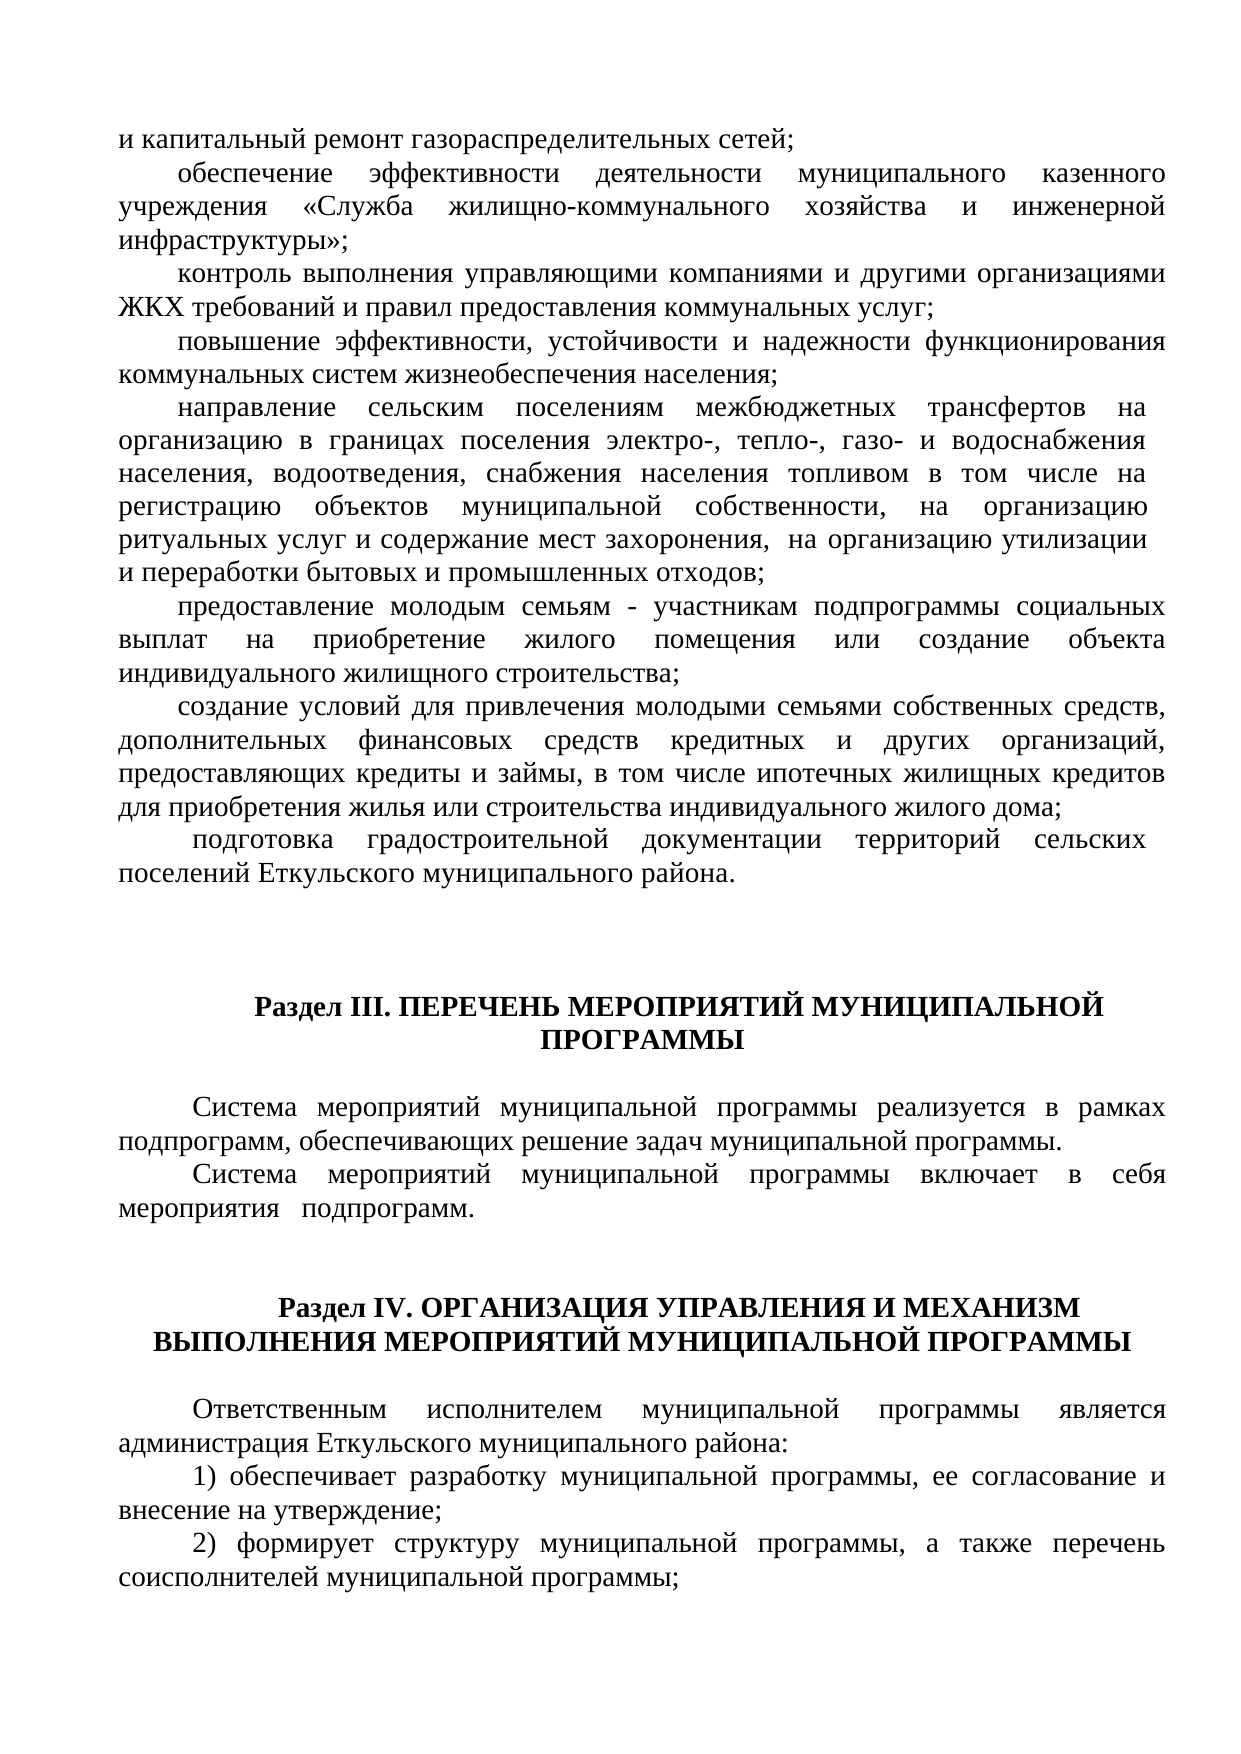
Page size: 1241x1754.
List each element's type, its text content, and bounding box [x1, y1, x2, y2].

text повышение эффективности, устойчивости и надежности функционирования коммунальных систем жизнеобеспечения населения; [118, 323, 1167, 390]
title Раздел IV. ОРГАНИЗАЦИЯ УПРАВЛЕНИЯ И МЕХАНИЗМ ВЫПОЛНЕНИЯ МЕРОПРИЯТИЙ МУНИЦИПАЛЬНОЙ ПРОГРАММЫ [118, 1291, 1167, 1358]
text подготовка градостроительной документации территорий сельских поселений Еткульского муниципального района. [118, 823, 1148, 889]
text 2) формирует структуру муниципальной программы, а также перечень соисполнителей муниципальной программы; [118, 1525, 1167, 1592]
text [118, 122, 1148, 155]
text 1) обеспечивает разработку муниципальной программы, ее согласование и внесение на утверждение; [118, 1458, 1167, 1525]
text Ответственным исполнителем муниципальной программы является администрация Еткульского муниципального района: [118, 1391, 1167, 1458]
text направление сельским поселениям межбюджетных трансфертов на организацию в границах поселения электро-, тепло-, газо- и водоснабжения населения, водоотведения, снабжения населения топливом в том числе на регистрацию объектов муниципальной собственности, на организацию ритуальных услуг и содержание мест захоронения, на организацию утилизации и переработки бытовых и промышленных отходов; [118, 390, 1148, 588]
title Раздел III. ПЕРЕЧЕНЬ МЕРОПРИЯТИЙ МУНИЦИПАЛЬНОЙ ПРОГРАММЫ [118, 989, 1167, 1056]
text предоставление молодым семьям - участникам подпрограммы социальных выплат на приобретение жилого помещения или создание объекта индивидуального жилищного строительства; [118, 588, 1167, 688]
text Система мероприятий муниципальной программы включает в себя мероприятия подпрограмм. [118, 1156, 1167, 1223]
text создание условий для привлечения молодыми семьями собственных средств, дополнительных финансовых средств кредитных и других организаций, предоставляющих кредиты и займы, в том числе ипотечных жилищных кредитов для приобретения жилья или строительства индивидуального жилого дома; [118, 688, 1167, 823]
text контроль выполнения управляющими компаниями и другими организациями ЖКХ требований и правил предоставления коммунальных услуг; [118, 256, 1167, 323]
text Система мероприятий муниципальной программы реализуется в рамках подпрограмм, обеспечивающих решение задач муниципальной программы. [118, 1089, 1167, 1156]
text обеспечение эффективности деятельности муниципального казенного учреждения «Служба жилищно-коммунального хозяйства и инженерной инфраструктуры»; [118, 155, 1167, 256]
